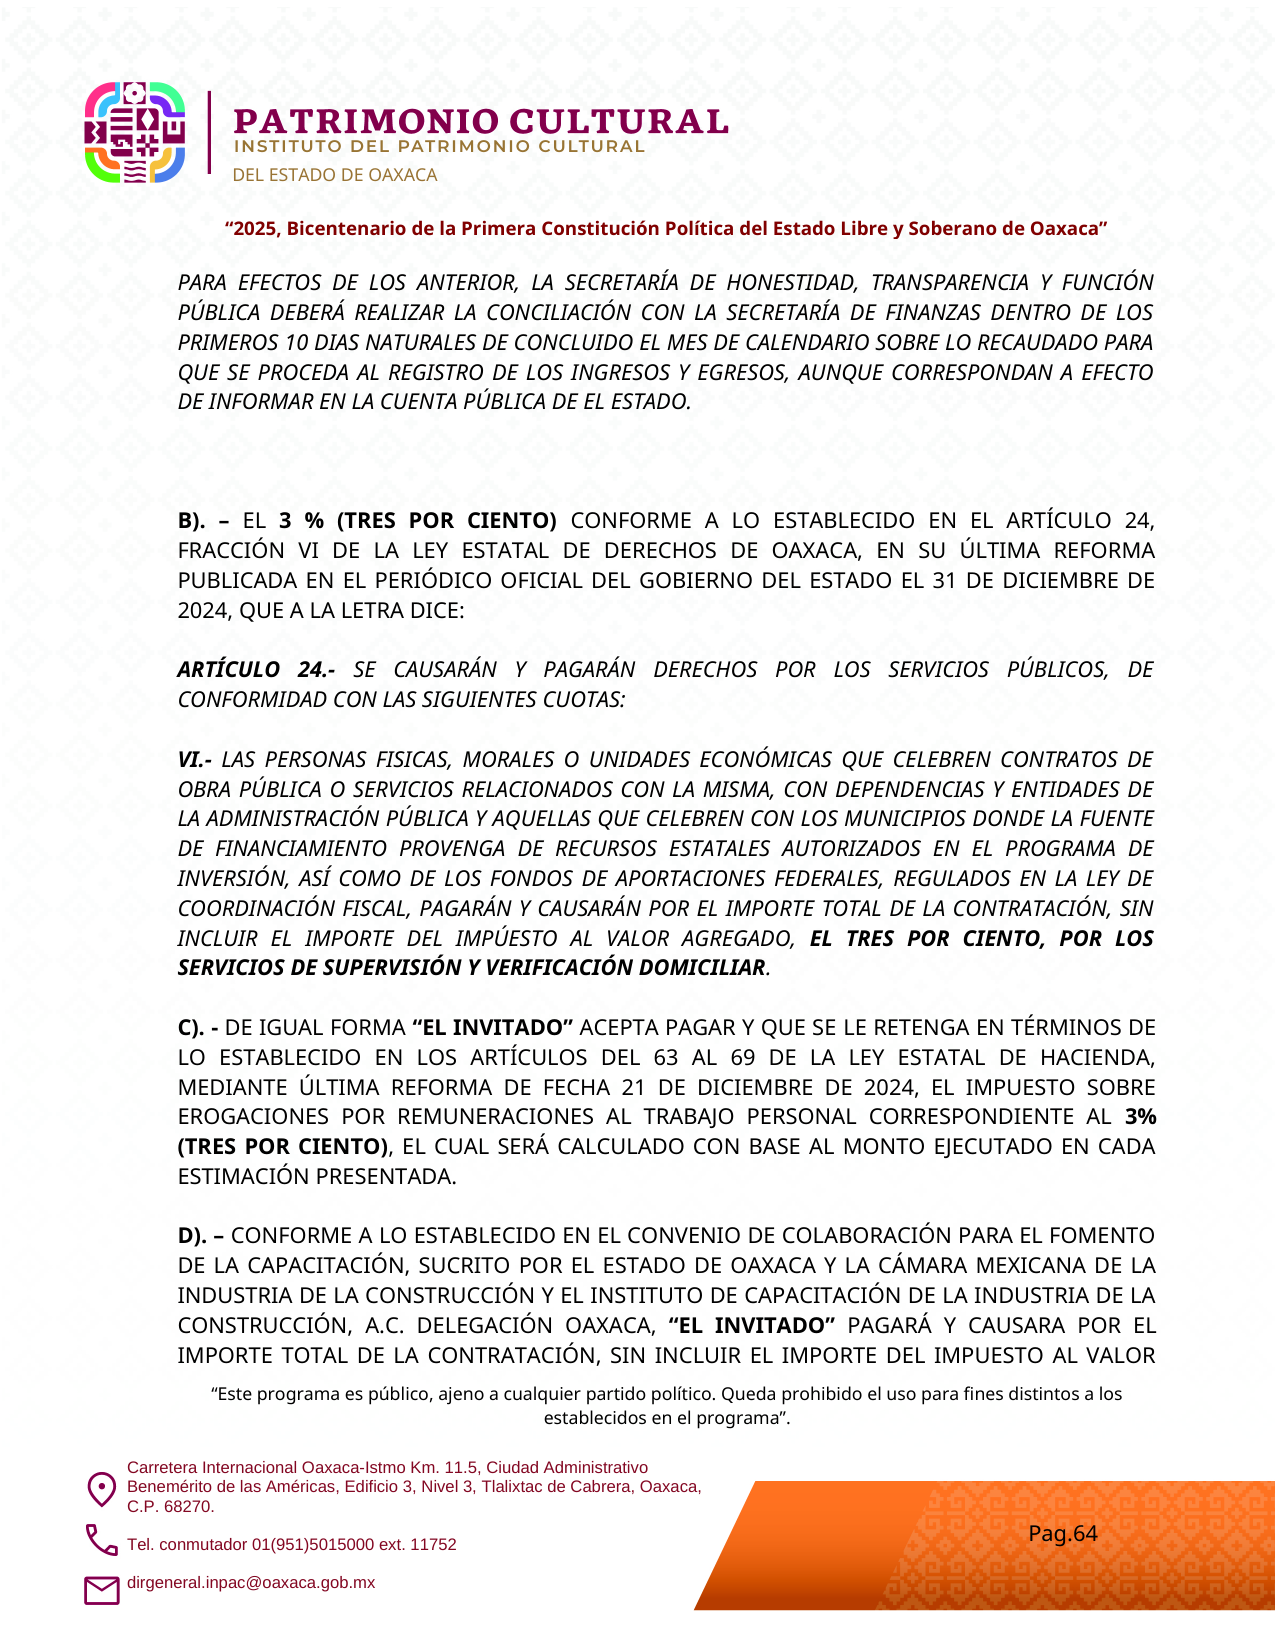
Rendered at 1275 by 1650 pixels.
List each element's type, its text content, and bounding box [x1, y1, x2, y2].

text PARA EFECTOS DE LOS ANTERIOR, LA SECRETARÍA DE HONESTIDAD, TRANSPARENCIA Y FUNCIÓN PÚBLICA DEBERÁ REALIZAR LA CONCILIACIÓN CON LA SECRETARÍA DE FINANZAS DENTRO DE LOS PRIMEROS 10 DIAS NATURALES DE CONCLUIDO EL MES DE CALENDARIO SOBRE LO RECAUDADO PARA QUE SE PROCEDA AL REGISTRO DE LOS INGRESOS Y EGRESOS, AUNQUE CORRESPONDAN A EFECTO DE INFORMAR EN LA CUENTA PÚBLICA DE EL ESTADO. [177, 267, 1157, 416]
text B). – EL 3 % (TRES POR CIENTO) CONFORME A LO ESTABLECIDO EN EL ARTÍCULO 24, FRACCIÓN VI DE LA LEY ESTATAL DE DERECHOS DE OAXACA, EN SU ÚLTIMA REFORMA PUBLICADA EN EL PERIÓDICO OFICIAL DEL GOBIERNO DEL ESTADO EL 31 DE DICIEMBRE DE 2024, QUE A LA LETRA DICE: [177, 506, 1157, 625]
text C). - DE IGUAL FORMA “EL INVITADO” ACEPTA PAGAR Y QUE SE LE RETENGA EN TÉRMINOS DE LO ESTABLECIDO EN LOS ARTÍCULOS DEL 63 AL 69 DE LA LEY ESTATAL DE HACIENDA, MEDIANTE ÚLTIMA REFORMA DE FECHA 21 DE DICIEMBRE DE 2024, EL IMPUESTO SOBRE EROGACIONES POR REMUNERACIONES AL TRABAJO PERSONAL CORRESPONDIENTE AL 3% (TRES POR CIENTO), EL CUAL SERÁ CALCULADO CON BASE AL MONTO EJECUTADO EN CADA ESTIMACIÓN PRESENTADA. [177, 1012, 1157, 1191]
text VI.- LAS PERSONAS FISICAS, MORALES O UNIDADES ECONÓMICAS QUE CELEBREN CONTRATOS DE OBRA PÚBLICA O SERVICIOS RELACIONADOS CON LA MISMA, CON DEPENDENCIAS Y ENTIDADES DE LA ADMINISTRACIÓN PÚBLICA Y AQUELLAS QUE CELEBREN CON LOS MUNICIPIOS DONDE LA FUENTE DE FINANCIAMIENTO PROVENGA DE RECURSOS ESTATALES AUTORIZADOS EN EL PROGRAMA DE INVERSIÓN, ASÍ COMO DE LOS FONDOS DE APORTACIONES FEDERALES, REGULADOS EN LA LEY DE COORDINACIÓN FISCAL, PAGARÁN Y CAUSARÁN POR EL IMPORTE TOTAL DE LA CONTRATACIÓN, SIN INCLUIR EL IMPORTE DEL IMPÚESTO AL VALOR AGREGADO, EL TRES POR CIENTO, POR LOS SERVICIOS DE SUPERVISIÓN Y VERIFICACIÓN DOMICILIAR. [177, 744, 1157, 982]
picture [1, 7, 1275, 1650]
text ARTÍCULO 24.- SE CAUSARÁN Y PAGARÁN DERECHOS POR LOS SERVICIOS PÚBLICOS, DE CONFORMIDAD CON LAS SIGUIENTES CUOTAS: [177, 654, 1157, 714]
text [177, 1221, 1157, 1369]
